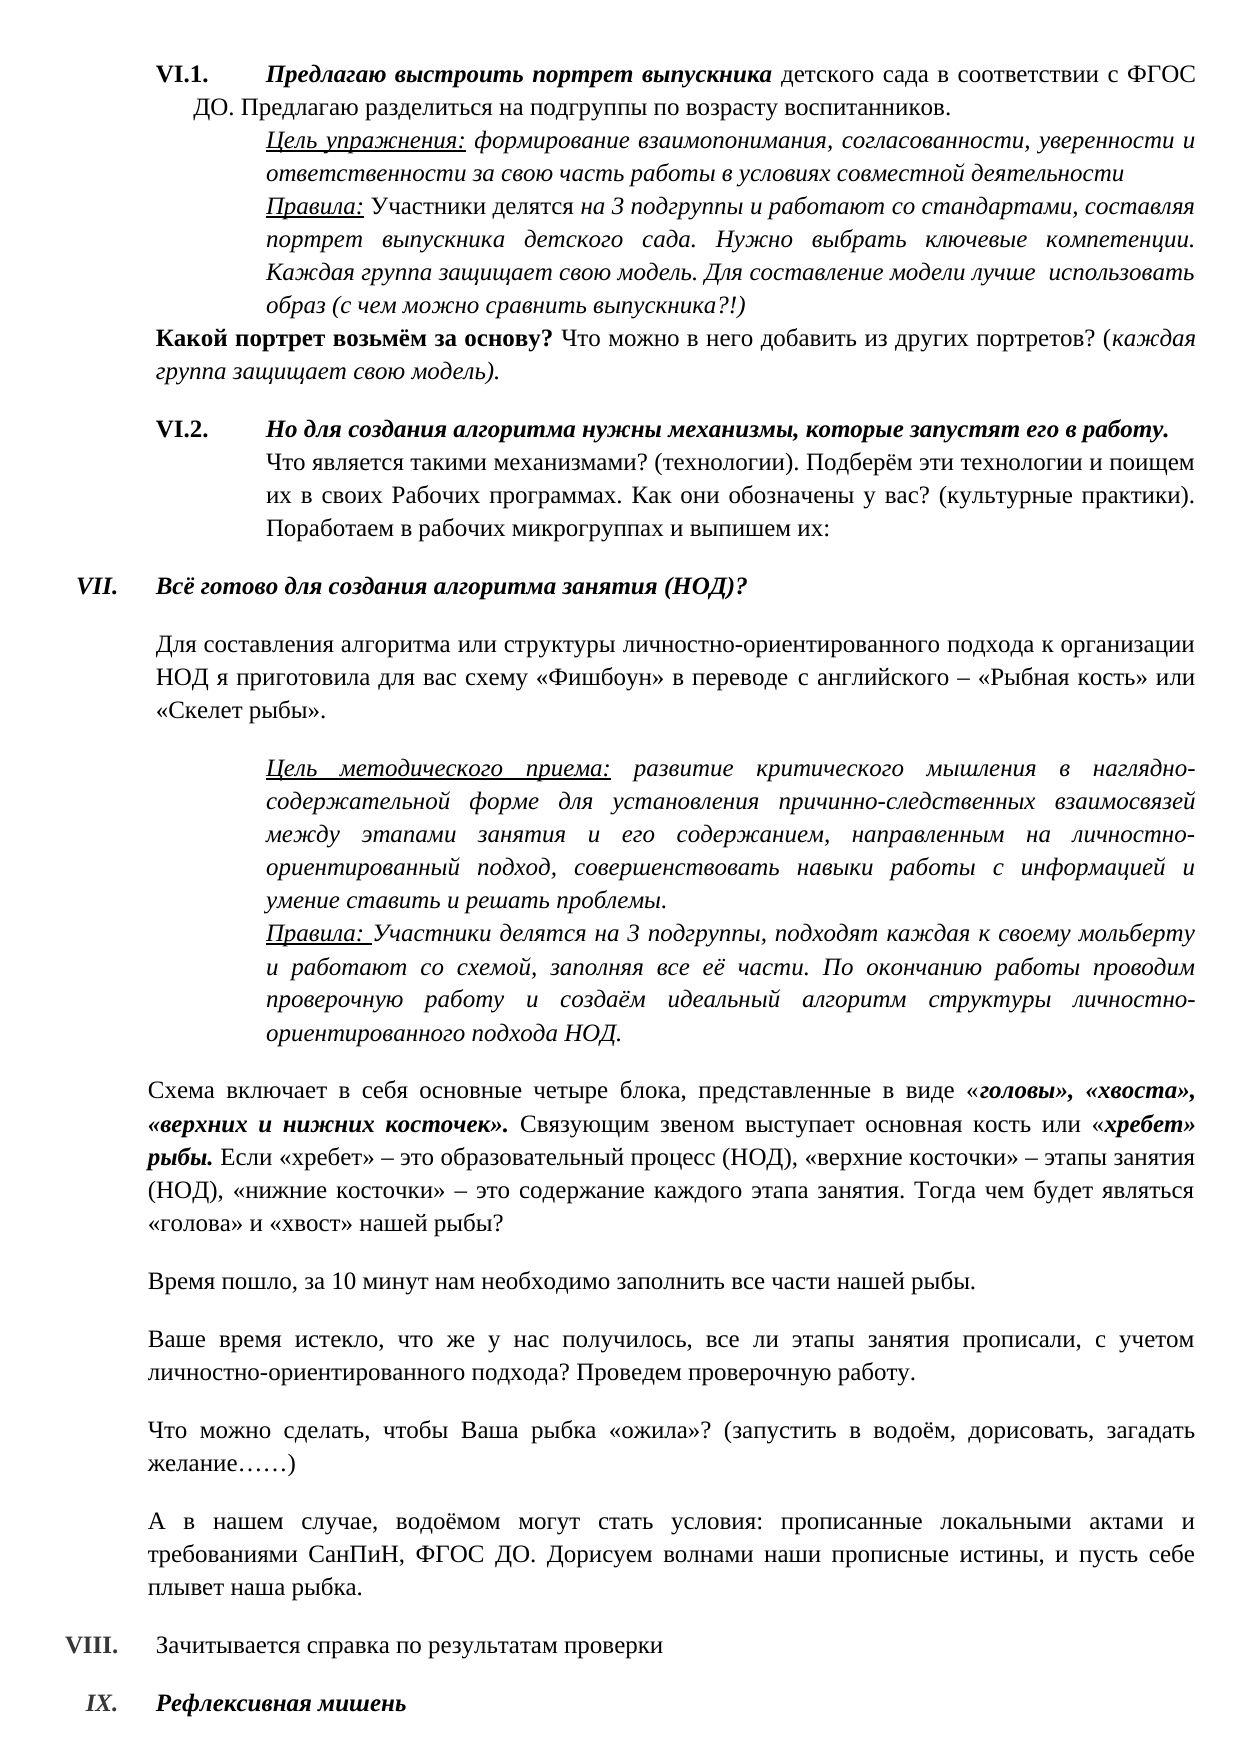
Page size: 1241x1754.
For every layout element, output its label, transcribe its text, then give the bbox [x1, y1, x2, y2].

list Рефлексивная мишень [118, 1688, 1196, 1717]
text Что является такими механизмами? (технологии). Подберём эти технологии и поищем их в своих Рабочих программах. Как они обозначены у вас? (культурные практики). Поработаем в рабочих микрогруппах и выпишем их: [266, 447, 1196, 542]
text Правила: Участники делятся на 3 подгруппы, подходят каждая к своему мольберту и работают со схемой, заполняя все её части. По окончанию работы проводим проверочную работу и создаём идеальный алгоритм структуры личностно-ориентированного подхода НОД. [266, 918, 1196, 1046]
text Какой портрет возьмём за основу? Что можно в него добавить из других портретов? (каждая группа защищает свою модель). [156, 323, 1196, 385]
text Схема включает в себя основные четыре блока, представленные в виде «головы», «хвоста», «верхних и нижних косточек». Связующим звеном выступает основная кость или «хребет» рыбы. Если «хребет» – это образовательный процесс (НОД), «верхние косточки» – этапы занятия (НОД), «нижние косточки» – это содержание каждого этапа занятия. Тогда чем будет являться «голова» и «хвост» нашей рыбы? [148, 1076, 1196, 1236]
text Цель упражнения: формирование взаимопонимания, согласованности, уверенности и ответственности за свою часть работы в условиях совместной деятельности [266, 125, 1196, 187]
text Время пошло, за 10 минут нам необходимо заполнить все части нашей рыбы. [148, 1266, 1196, 1294]
list Всё готово для создания алгоритма занятия (НОД)? [118, 571, 1196, 600]
text Цель методического приема: развитие критического мышления в наглядно-содержательной форме для установления причинно-следственных взаимосвязей между этапами занятия и его содержанием, направленным на личностно-ориентированный подход, совершенствовать навыки работы с информацией и умение ставить и решать проблемы. [266, 753, 1196, 914]
list Предлагаю выстроить портрет выпускника детского сада в соответствии с ФГОС ДО. Предлагаю разделиться на подгруппы по возрасту воспитанников. [156, 59, 1196, 121]
text Правила: Участники делятся на 3 подгруппы и работают со стандартами, составляя портрет выпускника детского сада. Нужно выбрать ключевые компетенции. Каждая группа защищает свою модель. Для составление модели лучше использовать образ (с чем можно сравнить выпускника?!) [266, 191, 1196, 319]
text Что можно сделать, чтобы Ваша рыбка «ожила»? (запустить в водоём, дорисовать, загадать желание……) [148, 1415, 1196, 1477]
text Ваше время истекло, что же у нас получилось, все ли этапы занятия прописали, с учетом личностно-ориентированного подхода? Проведем проверочную работу. [148, 1324, 1196, 1386]
text А в нашем случае, водоёмом могут стать условия: прописанные локальными актами и требованиями СанПиН, ФГОС ДО. Дорисуем волнами наши прописные истины, и пусть себе плывет наша рыбка. [148, 1506, 1196, 1601]
text Для составления алгоритма или структуры личностно-ориентированного подхода к организации НОД я приготовила для вас схему «Фишбоун» в переводе с английского – «Рыбная кость» или «Скелет рыбы». [156, 629, 1196, 724]
list Зачитывается справка по результатам проверки [118, 1630, 1196, 1659]
list Но для создания алгоритма нужны механизмы, которые запустят его в работу. [156, 414, 1196, 443]
